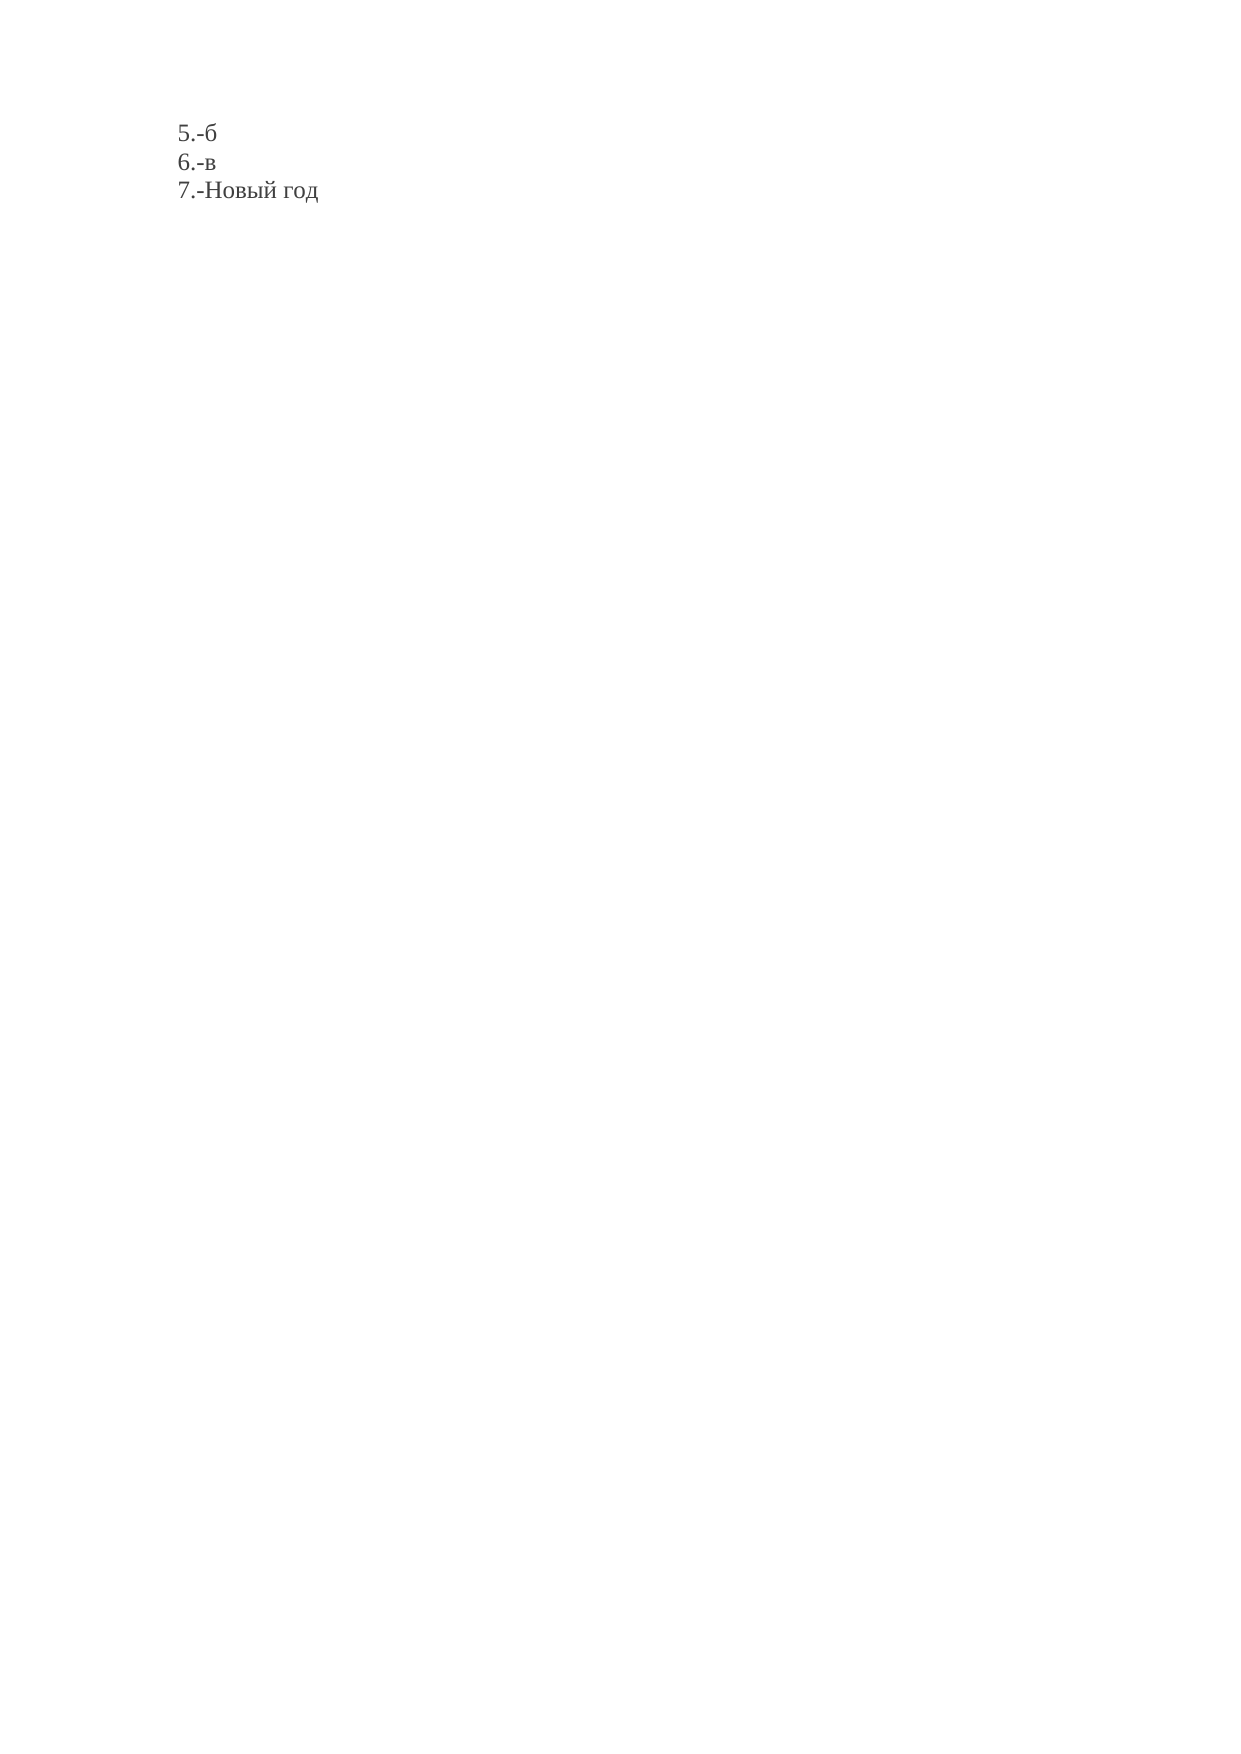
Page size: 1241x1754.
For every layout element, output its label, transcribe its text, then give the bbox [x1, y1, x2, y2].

text 7.-Новый год [177, 176, 1152, 204]
text 6.-в [177, 147, 1152, 176]
text 5.-б [177, 118, 1152, 147]
